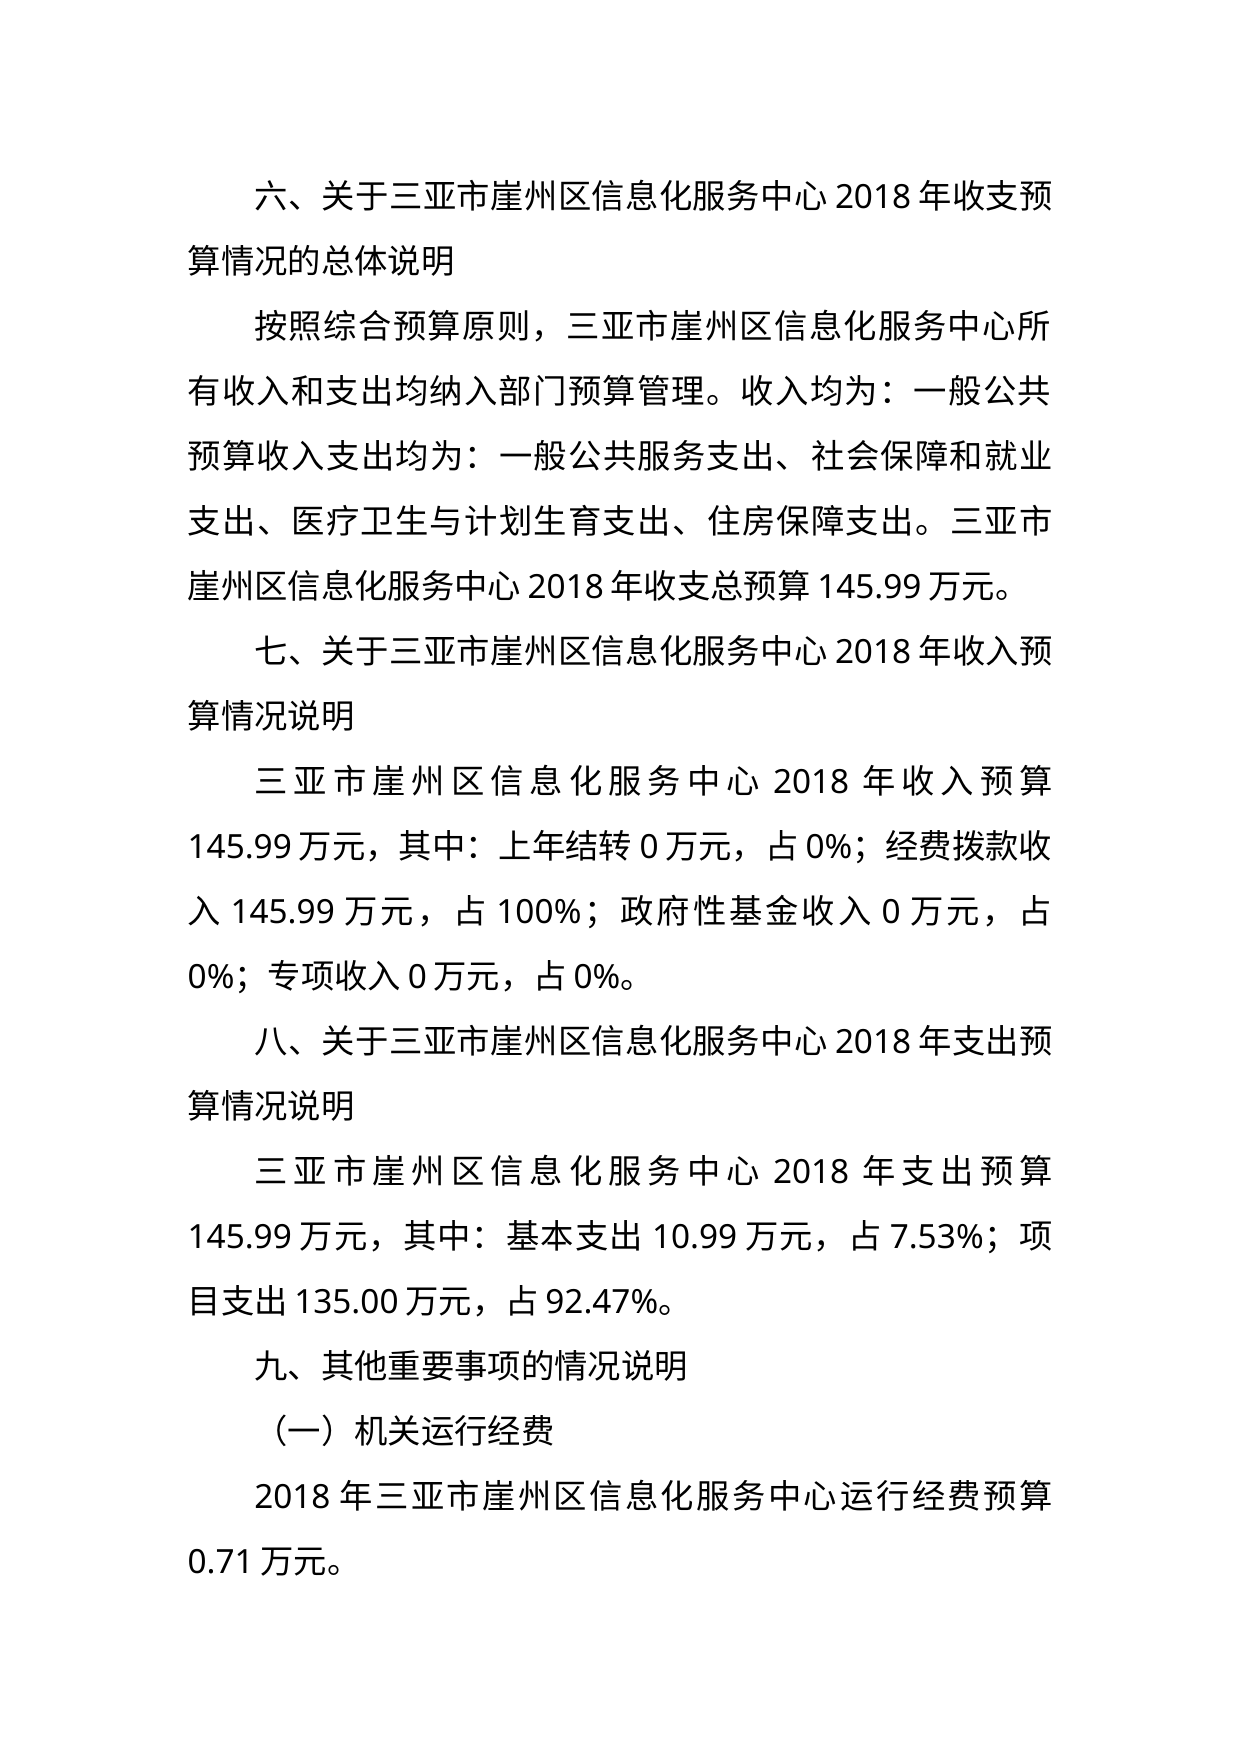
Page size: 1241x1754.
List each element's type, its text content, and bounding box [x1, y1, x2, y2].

text 八、关于三亚市崖州区信息化服务中心2018年支出预算情况说明 [187, 1007, 1053, 1137]
text 三亚市崖州区信息化服务中心2018年收入预算145.99万元，其中：上年结转0万元，占0%；经费拨款收入145.99万元，占100%；政府性基金收入0万元，占0%；专项收入0万元，占0%。 [187, 747, 1053, 1007]
text 九、其他重要事项的情况说明 [187, 1332, 1053, 1397]
text 六、关于三亚市崖州区信息化服务中心2018年收支预算情况的总体说明 [187, 162, 1053, 292]
text 三亚市崖州区信息化服务中心2018年支出预算145.99万元，其中：基本支出10.99万元，占7.53%；项目支出135.00万元，占92.47%。 [187, 1137, 1053, 1332]
text （一）机关运行经费 [187, 1397, 1053, 1462]
text 按照综合预算原则，三亚市崖州区信息化服务中心所有收入和支出均纳入部门预算管理。收入均为：一般公共预算收入支出均为：一般公共服务支出、社会保障和就业支出、医疗卫生与计划生育支出、住房保障支出。三亚市崖州区信息化服务中心2018年收支总预算145.99万元。 [187, 292, 1053, 617]
text 2018年三亚市崖州区信息化服务中心运行经费预算0.71万元。 [187, 1462, 1053, 1592]
text 七、关于三亚市崖州区信息化服务中心2018年收入预算情况说明 [187, 617, 1053, 747]
